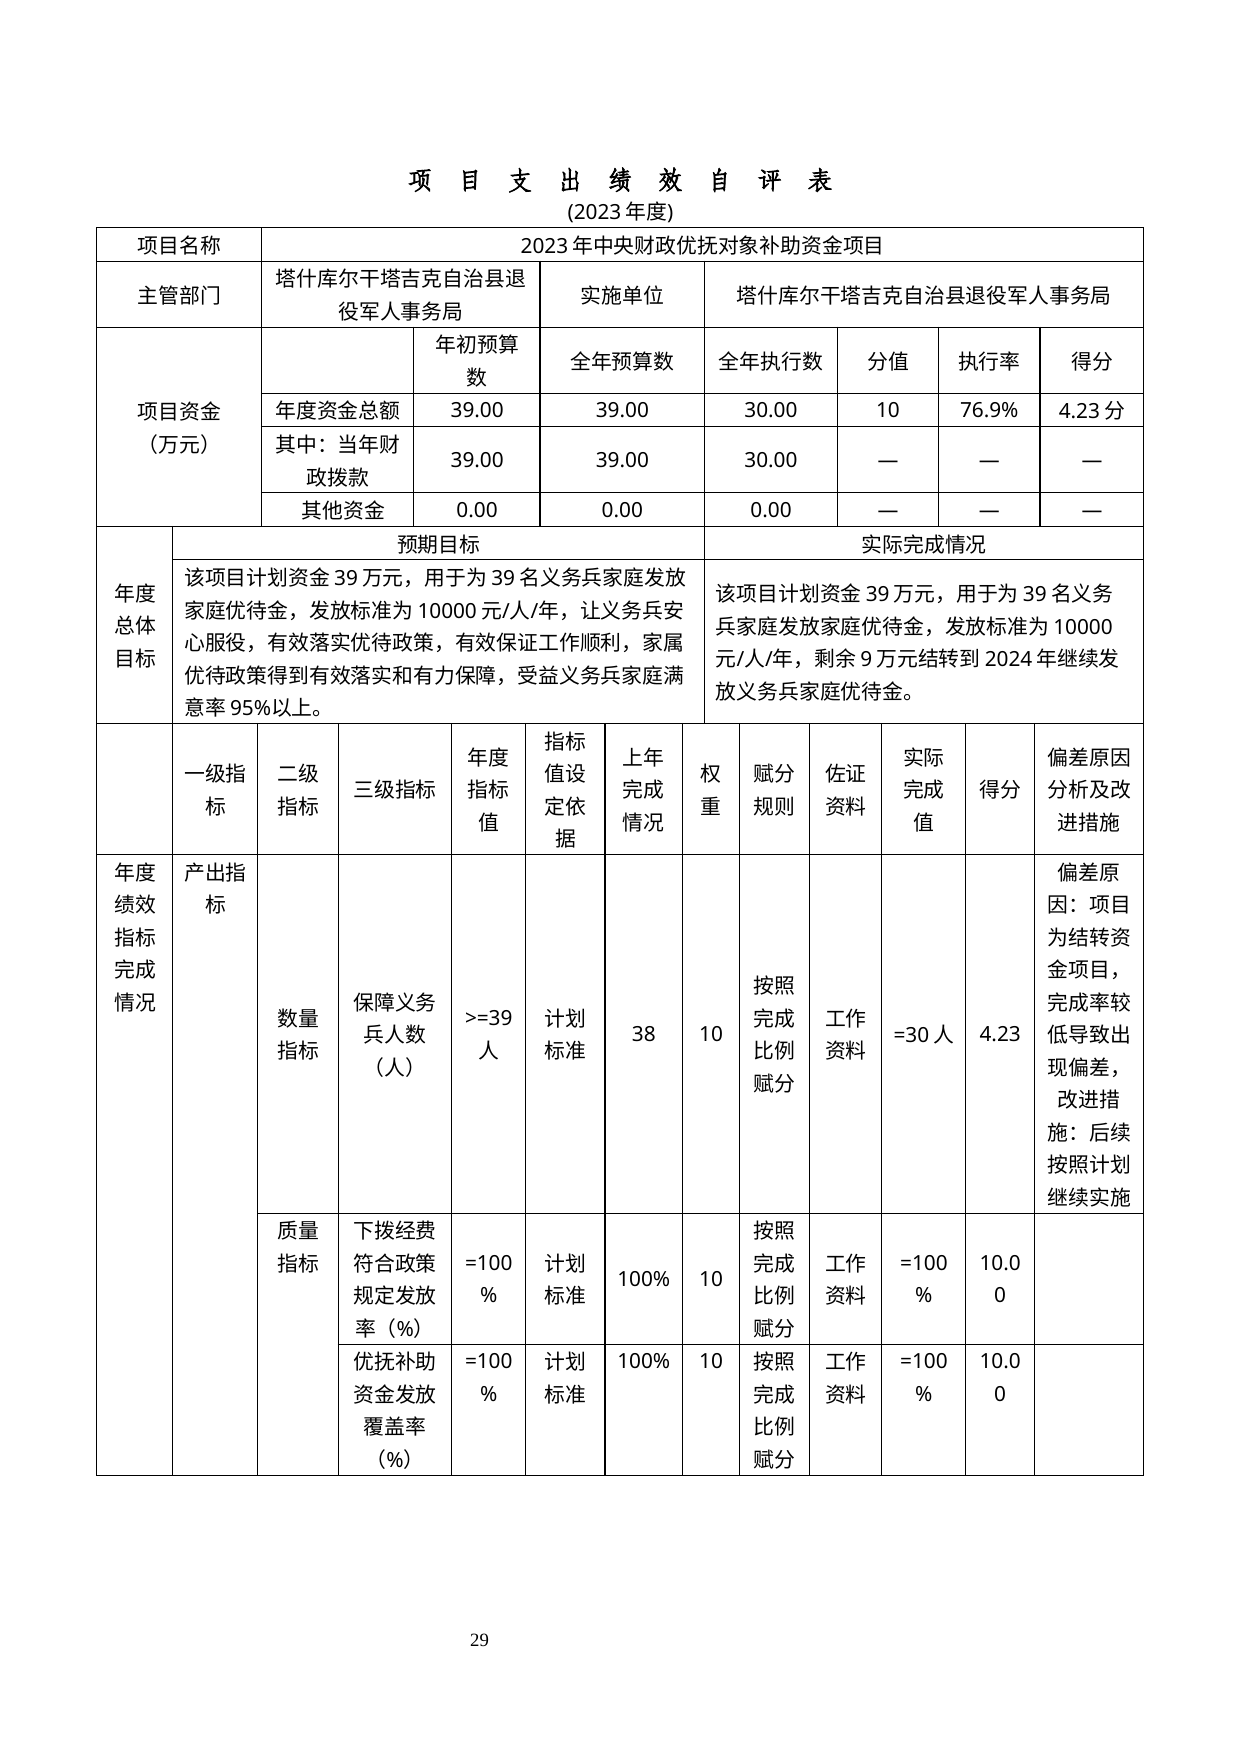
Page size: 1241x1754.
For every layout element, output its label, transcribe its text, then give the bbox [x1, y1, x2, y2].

table_cell — [939, 427, 1039, 492]
table_cell 质量指标 [258, 1214, 338, 1474]
table_cell 工作资料 [810, 855, 881, 1212]
table_header 项 目 支 出 绩 效 自 评 表 [97, 162, 1143, 194]
table_cell 分值 [838, 328, 938, 393]
table_cell 4.23 [966, 855, 1034, 1212]
table_cell 产出指标 [173, 855, 257, 1474]
table_cell =30人 [882, 855, 965, 1212]
table_cell (2023年度) [97, 195, 1143, 227]
table_cell 塔什库尔干塔吉克自治县退役军人事务局 [262, 262, 539, 327]
table_cell 其中：当年财政拨款 [262, 427, 413, 492]
table_cell 下拨经费符合政策规定发放率（%） [339, 1214, 451, 1343]
table_cell 0.00 [414, 493, 539, 526]
table_cell — [838, 427, 938, 492]
table_cell 实际完成值 [882, 724, 965, 854]
table_cell 工作资料 [810, 1345, 881, 1474]
table_cell 年初预算数 [414, 328, 539, 393]
table_cell >=39人 [452, 855, 525, 1212]
table_cell 4.23分 [1041, 394, 1143, 426]
table_cell 权重 [683, 724, 739, 854]
table_cell 全年预算数 [541, 328, 704, 393]
table_cell 指标值设定依据 [526, 724, 604, 854]
table_cell 实施单位 [541, 262, 704, 327]
table_cell 项目资金 （万元） [97, 328, 261, 526]
table_cell 一级指标 [173, 724, 257, 854]
table_cell 得分 [1041, 328, 1143, 393]
table_cell 三级指标 [339, 724, 451, 854]
table_cell 计划标准 [526, 855, 604, 1212]
table_cell 10 [838, 394, 938, 426]
table_cell 该项目计划资金39万元，用于为39名义务兵家庭发放家庭优待金，发放标准为10000元/人/年，让义务兵安心服役，有效落实优待政策，有效保证工作顺利，家属优待政策得到有效落实和有力保障，受益义务兵家庭满意率95%以上。 [173, 560, 704, 723]
table_cell =100% [882, 1345, 965, 1474]
table_cell 预期目标 [173, 527, 704, 559]
table_cell 主管部门 [97, 262, 261, 327]
table_cell 按照完成比例赋分 [740, 855, 809, 1212]
table_cell 39.00 [414, 427, 539, 492]
table_cell 优抚补助资金发放覆盖率（%） [339, 1345, 451, 1474]
table_cell 30.00 [705, 394, 837, 426]
table_cell 偏差原因：项目为结转资金项目，完成率较低导致出现偏差，改进措施：后续按照计划继续实施 [1035, 855, 1143, 1212]
table_cell 佐证资料 [810, 724, 881, 854]
table_cell 偏差原因分析及改进措施 [1035, 724, 1143, 854]
table_cell 38 [606, 855, 682, 1212]
table_cell 该项目计划资金39万元，用于为39名义务兵家庭发放家庭优待金，发放标准为10000元/人/年，剩余9万元结转到2024年继续发放义务兵家庭优待金。 [705, 560, 1143, 723]
table_cell 实际完成情况 [705, 527, 1143, 559]
table_cell 执行率 [939, 328, 1039, 393]
table_cell 赋分规则 [740, 724, 809, 854]
table_cell 10.00 [966, 1345, 1034, 1474]
table_cell 年度指标值 [452, 724, 525, 854]
table_cell 10 [683, 1345, 739, 1474]
table_cell 数量指标 [258, 855, 338, 1212]
table_cell 保障义务兵人数（人） [339, 855, 451, 1212]
table_cell 工作资料 [810, 1214, 881, 1343]
table_cell 0.00 [705, 493, 837, 526]
table_cell =100% [882, 1214, 965, 1343]
table_cell =100% [452, 1214, 525, 1343]
table_cell 项目名称 [97, 228, 261, 261]
table_cell 其他资金 [262, 493, 413, 526]
table_cell — [1041, 493, 1143, 526]
table_cell [262, 328, 413, 393]
table_cell 10 [683, 855, 739, 1212]
table_cell 0.00 [541, 493, 704, 526]
table_cell 按照完成比例赋分 [740, 1345, 809, 1474]
table_cell [1035, 1345, 1143, 1474]
table_cell — [939, 493, 1039, 526]
table_cell 年度资金总额 [262, 394, 413, 426]
table_cell — [838, 493, 938, 526]
table_cell 全年执行数 [705, 328, 837, 393]
table_cell 30.00 [705, 427, 837, 492]
table_cell 39.00 [414, 394, 539, 426]
table_cell 76.9% [939, 394, 1039, 426]
table_cell 得分 [966, 724, 1034, 854]
table_cell 上年完成情况 [606, 724, 682, 854]
table_cell 39.00 [541, 394, 704, 426]
table_cell 计划标准 [526, 1345, 604, 1474]
table_cell 按照完成比例赋分 [740, 1214, 809, 1343]
table_cell 10 [683, 1214, 739, 1343]
table_cell 39.00 [541, 427, 704, 492]
table_cell 年度总体目标 [97, 527, 172, 723]
table_cell 100% [606, 1214, 682, 1343]
table_cell 10.00 [966, 1214, 1034, 1343]
table_cell — [1041, 427, 1143, 492]
table_cell 塔什库尔干塔吉克自治县退役军人事务局 [705, 262, 1143, 327]
table_cell [1035, 1214, 1143, 1343]
table_cell =100% [452, 1345, 525, 1474]
table_cell 二级指标 [258, 724, 338, 854]
table_cell 计划标准 [526, 1214, 604, 1343]
table_cell 年度绩效指标完成情况 [97, 855, 172, 1474]
table_cell 100% [606, 1345, 682, 1474]
table_cell [97, 724, 172, 854]
table_cell 2023年中央财政优抚对象补助资金项目 [262, 228, 1143, 261]
